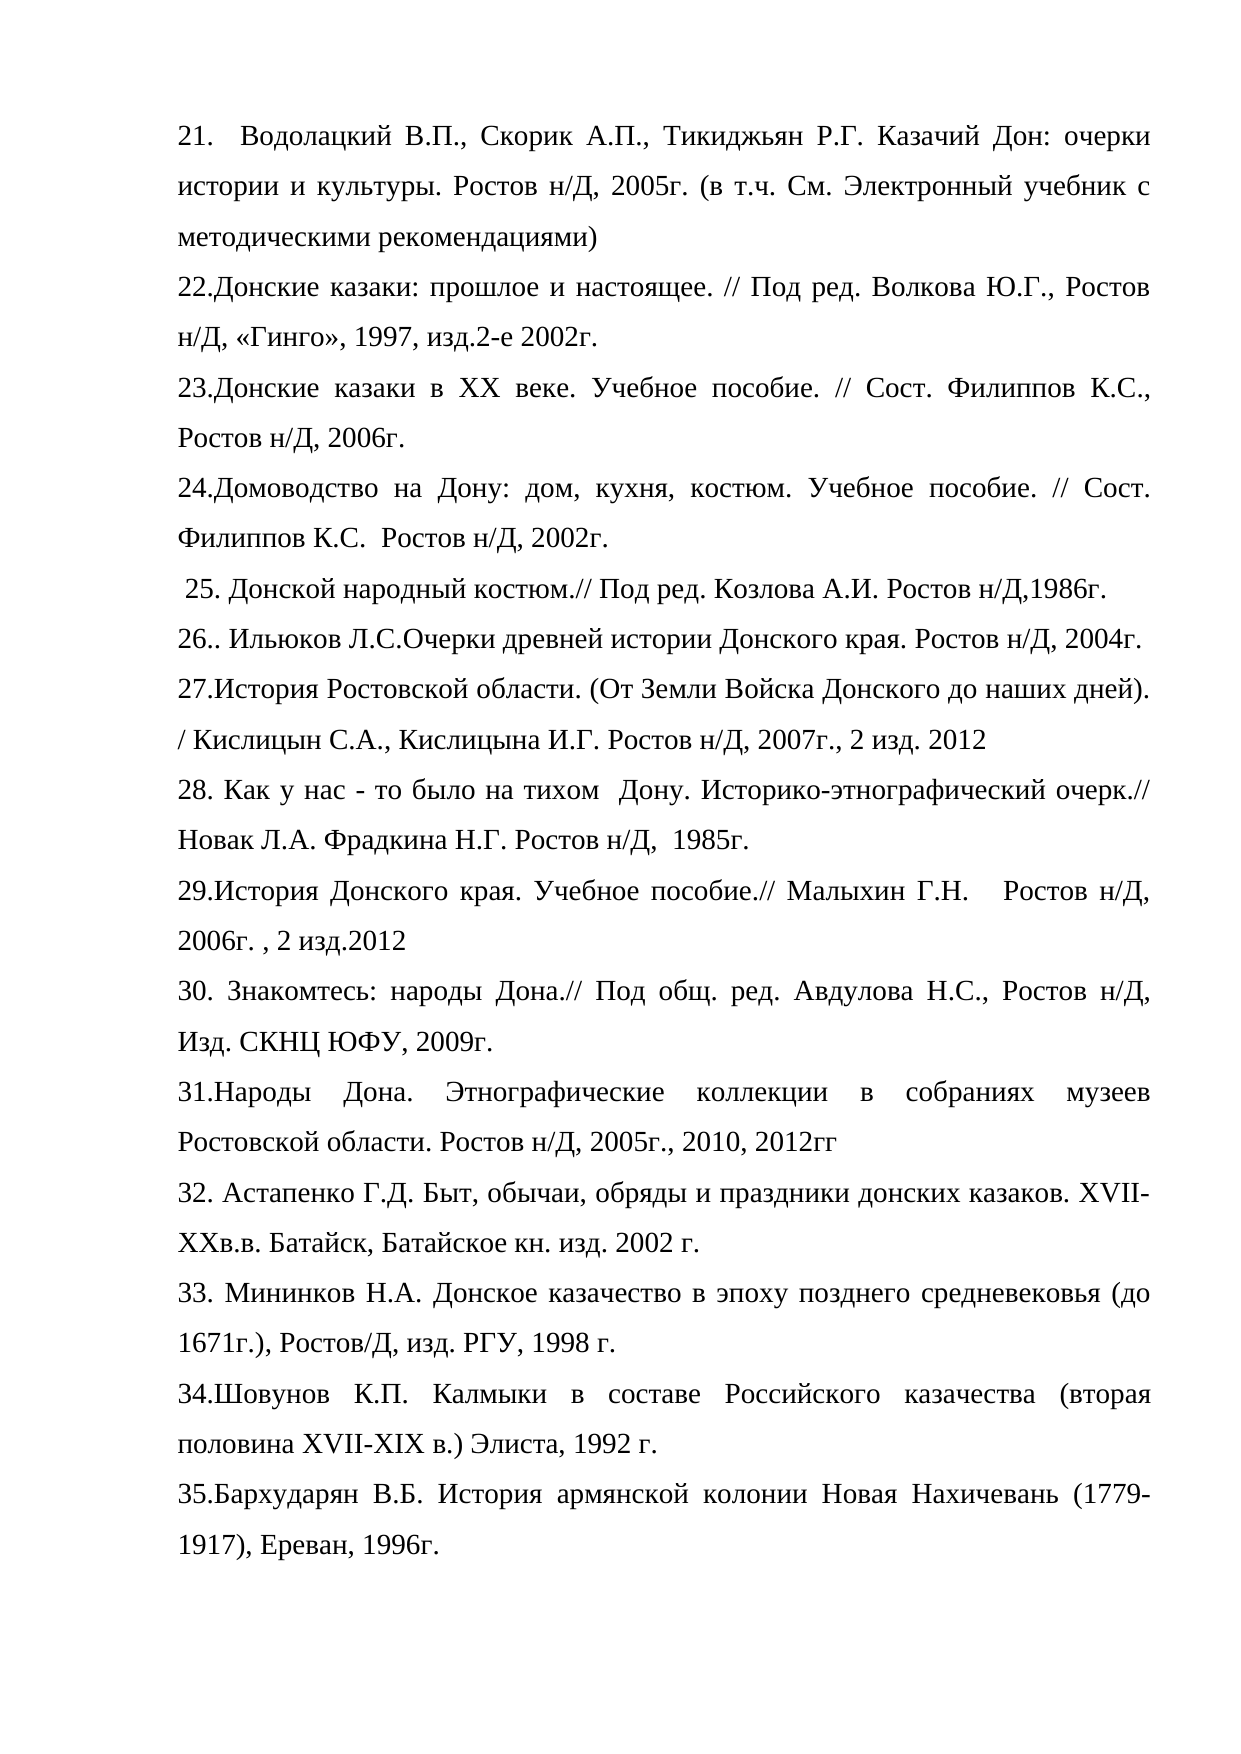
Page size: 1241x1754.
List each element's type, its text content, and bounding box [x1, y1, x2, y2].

text 28. Как у нас - то было на тихом Дону. Историко-этнографический очерк.// Новак Л.А. Фрадкина Н.Г. Ростов н/Д, 1985г. [177, 772, 1152, 856]
text 30. Знакомтесь: народы Дона.// Под общ. ред. Авдулова Н.С., Ростов н/Д, Изд. СКНЦ ЮФУ, 2009г. [177, 973, 1152, 1057]
text 29.История Донского края. Учебное пособие.// Малыхин Г.Н. Ростов н/Д, 2006г. , 2 изд.2012 [177, 873, 1152, 957]
text 21. Водолацкий В.П., Скорик А.П., Тикиджьян Р.Г. Казачий Дон: очерки истории и культуры. Ростов н/Д, 2005г. (в т.ч. См. Электронный учебник с методическими рекомендациями) [177, 118, 1152, 252]
text 31.Народы Дона. Этнографические коллекции в собраниях музеев Ростовской области. Ростов н/Д, 2005г., 2010, 2012гг [177, 1074, 1152, 1158]
text 32. Астапенко Г.Д. Быт, обычаи, обряды и праздники донских казаков. XVII-XXв.в. Батайск, Батайское кн. изд. . [177, 1175, 1152, 1258]
text 23.Донские казаки в ХХ веке. Учебное пособие. // Сост. Филиппов К.С., Ростов н/Д, 2006г. [177, 370, 1152, 453]
text 22.Донские казаки: прошлое и настоящее. // Под ред. Волкова Ю.Г., Ростов н/Д, «Гинго», 1997, изд.2-е 2002г. [177, 269, 1152, 353]
text 25. Донской народный костюм.// Под ред. Козлова А.И. Ростов н/Д,1986г. [177, 571, 1152, 604]
text 27.История Ростовской области. (От Земли Войска Донского до наших дней). / Кислицын С.А., Кислицына И.Г. Ростов н/Д, 2007г., 2 изд. 2012 [177, 672, 1152, 755]
text 24.Домоводство на Дону: дом, кухня, костюм. Учебное пособие. // Сост. Филиппов К.С. Ростов н/Д, 2002г. [177, 470, 1152, 554]
text 26.. Ильюков Л.С.Очерки древней истории Донского края. Ростов н/Д, 2004г. [177, 621, 1152, 655]
text 33. Мининков Н.А. Донское казачество в эпоху позднего средневековья (до 1671г.), Ростов/Д, изд. РГУ, . [177, 1275, 1152, 1359]
text 35.Бархударян В.Б. История армянской колонии Новая Нахичевань (1779-1917), Ереван, 1996г. [177, 1477, 1152, 1560]
text 34.Шовунов К.П. Калмыки в составе Российского казачества (вторая половина XVII-XIX в.) Элиста, . [177, 1376, 1152, 1460]
